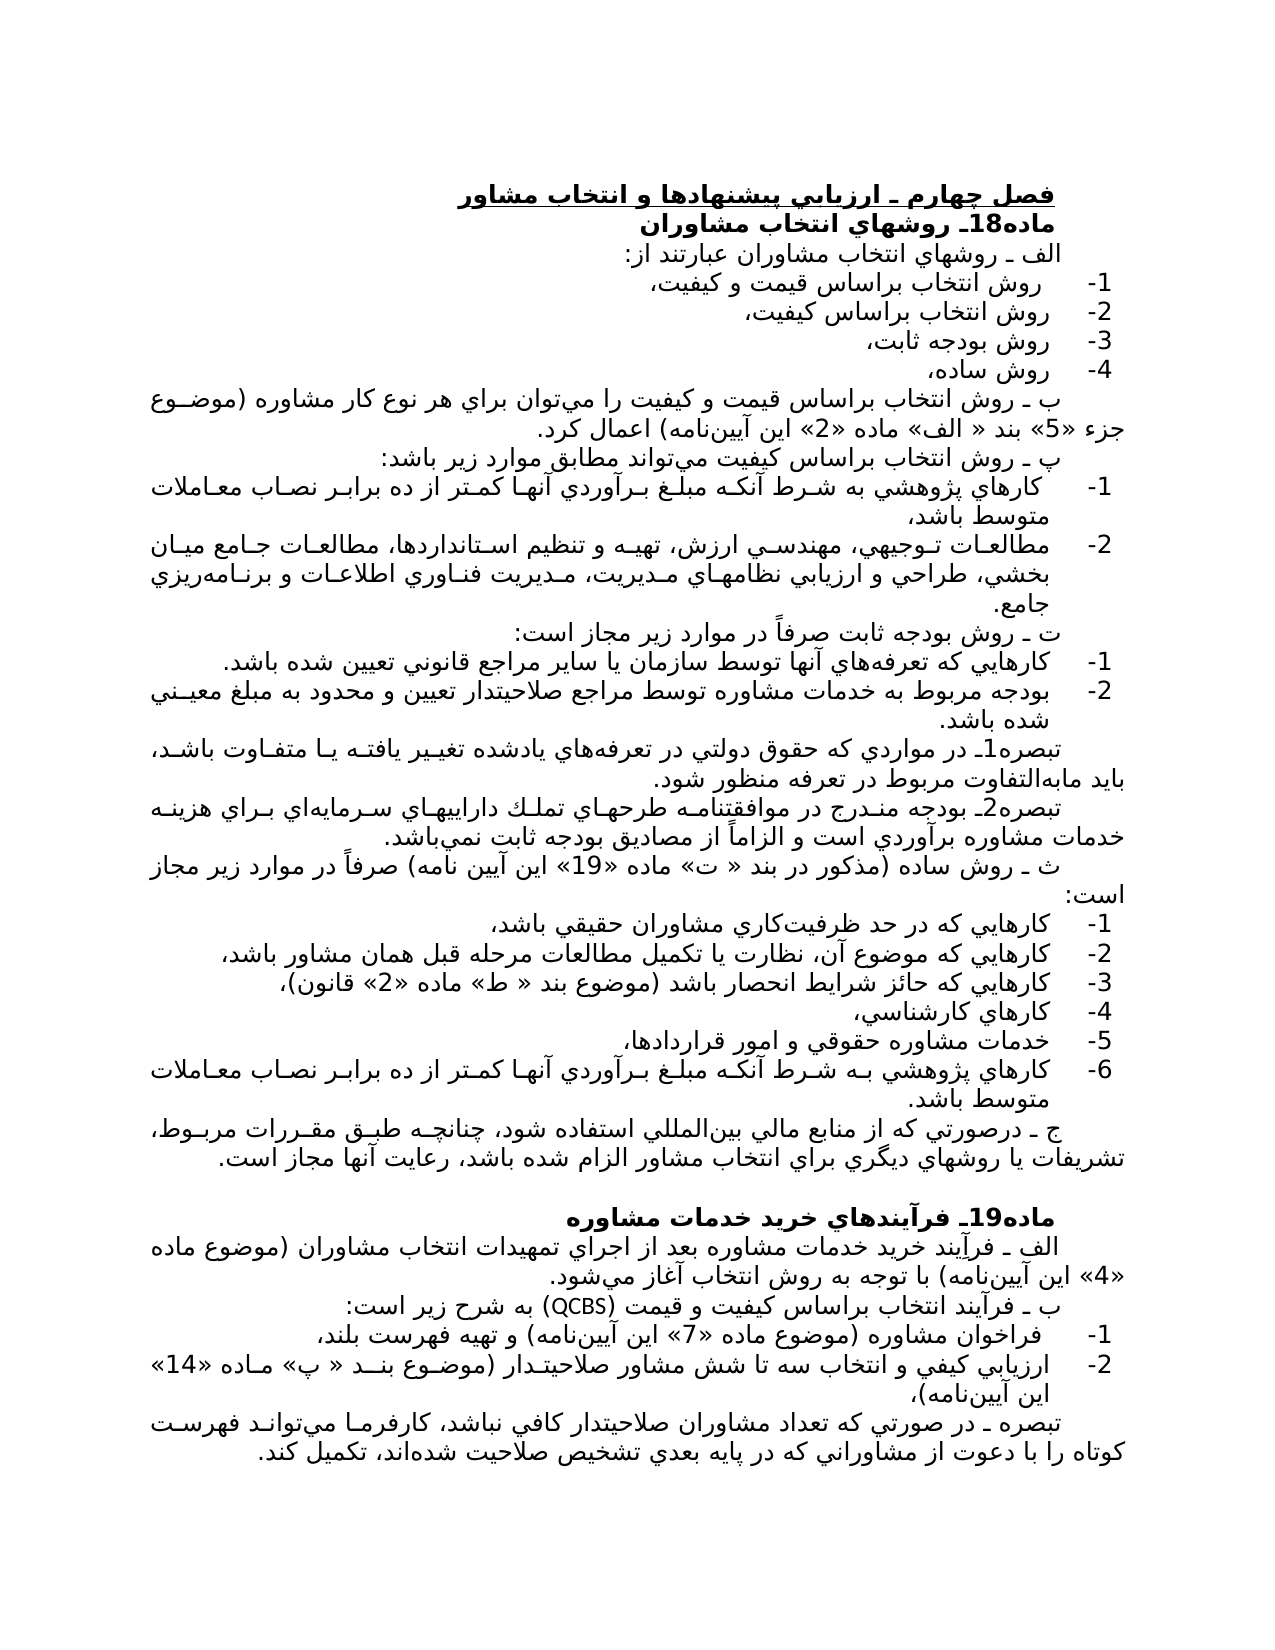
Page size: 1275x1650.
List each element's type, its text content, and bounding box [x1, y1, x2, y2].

list مطالعات توجيهي، مهندسي ارزش، تهيه و تنظيم استانداردها، مطالعات جامع ميان بخشي، طراحي و ارزيابي نظامهاي مديريت، مديريت فناوري اطلاعات و برنامه‌ريزي جامع. [150, 531, 1087, 618]
text تبصره1ـ در مواردي كه حقوق دولتي در تعرفه‌هاي يادشده تغيير يافته يا متفاوت باشد، بايد مابه‌التفاوت مربوط در تعرفه منظور شود. [150, 735, 1125, 793]
list روش انتخاب براساس كيفيت، [150, 297, 1087, 326]
text ث ـ روش ساده (مذكور در بند « ت» ماده «19» اين آيين نامه) صرفاً در موارد زير مجاز است: [150, 851, 1125, 910]
list كارهايي كه در حد ظرفيت‌كاري مشاوران حقيقي باشد، [150, 910, 1087, 939]
list فراخوان مشاوره (موضوع ماده «7» اين آيين‌نامه) و تهيه فهرست بلند، [150, 1321, 1087, 1350]
list بودجه مربوط به خدمات مشاوره توسط مراجع صلاحيتدار تعيين و محدود به مبلغ معيني شده باشد. [150, 676, 1087, 735]
list كارهايي كه تعرفه‌هاي آنها توسط سازمان يا ساير مراجع قانوني تعيين شده باشد. [150, 647, 1087, 676]
text الف ـ فرآِيند خريد خدمات مشاوره بعد از اجراي تمهيدات انتخاب مشاوران (موضوع ماده «4» اين آيين‌نامه) با توجه به روش انتخاب آغاز مي‌شود. [150, 1232, 1125, 1290]
list روش بودجه ثابت، [150, 326, 1087, 356]
list كارهايي كه حائز شرايط انحصار باشد (موضوع بند « ط» ماده «2» قانون)، [150, 968, 1087, 997]
text الف ـ روشهاي انتخاب مشاوران عبارتند از: [150, 239, 1125, 268]
text ماده18ـ روشهاي انتخاب مشاوران [150, 210, 1125, 239]
list كارهاي كارشناسي، [150, 997, 1087, 1026]
list كارهايي كه موضوع آن، نظارت يا تكميل مطالعات مرحله قبل همان مشاور باشد، [150, 939, 1087, 968]
text ماده19ـ فرآيندهاي خريد خدمات مشاوره [150, 1203, 1125, 1232]
text تبصره ـ در صورتي كه تعداد مشاوران صلاحيتدار كافي نباشد، كارفرما مي‌تواند فهرست كوتاه را با دعوت از مشاوراني كه در پايه بعدي تشخيص صلاحيت شده‌اند، تكميل كند. [150, 1408, 1125, 1467]
list خدمات مشاوره حقوقي و امور قراردادها، [150, 1026, 1087, 1056]
list كارهاي پژوهشي به شرط آنكه مبلغ برآوردي آنها كمتر از ده برابر نصاب معاملات متوسط باشد، [150, 472, 1087, 531]
text پ ـ روش انتخاب براساس كيفيت مي‌تواند مطابق موارد زير باشد: [150, 443, 1125, 472]
text فصل چهارم ـ ارزيابي پيشنهادها و انتخاب مشاور [150, 181, 1125, 210]
list ارزيابي كيفي و انتخاب سه تا شش مشاور صلاحيتـدار (موضوع بنـد « پ» ماده «14» اين آيين‌نامه)، [150, 1350, 1087, 1408]
text ب ـ روش انتخاب براساس قيمت و كيفيت را مي‌توان براي هر نوع كار مشاوره (موضوع جزء «5» بند « الف» ماده «2» اين آيين‌نامه) اعمال كرد. [150, 385, 1125, 443]
list روش ساده، [150, 356, 1087, 385]
text تبصره2ـ بودجه مندرج در موافقتنامه طرحهاي تملك داراييهاي سرمايه‌اي براي هزينه خدمات مشاوره برآوردي است و الزاماً از مصاديق بودجه ثابت نمي‌باشد. [150, 793, 1125, 851]
text ت ـ روش بودجه ثابت صرفاً در موارد زير مجاز است: [150, 618, 1125, 647]
text ب ـ فرآيند انتخاب براساس كيفيت و قيمت (QCBS) به شرح زير است: [150, 1290, 1125, 1321]
text ج ـ درصورتي كه از منابع مالي بين‌المللي استفاده شود، چنانچه طبق مقررات مربوط، تشريفات يا روشهاي ديگري براي انتخاب مشاور الزام شده باشد، رعايت آنها مجاز است. [150, 1114, 1125, 1172]
list كارهاي پژوهشي به شرط آنكه مبلغ برآوردي آنها كمتر از ده برابر نصاب معاملات متوسط باشد. [150, 1056, 1087, 1114]
list روش انتخاب براساس قيمت و كيفيت، [150, 268, 1087, 297]
